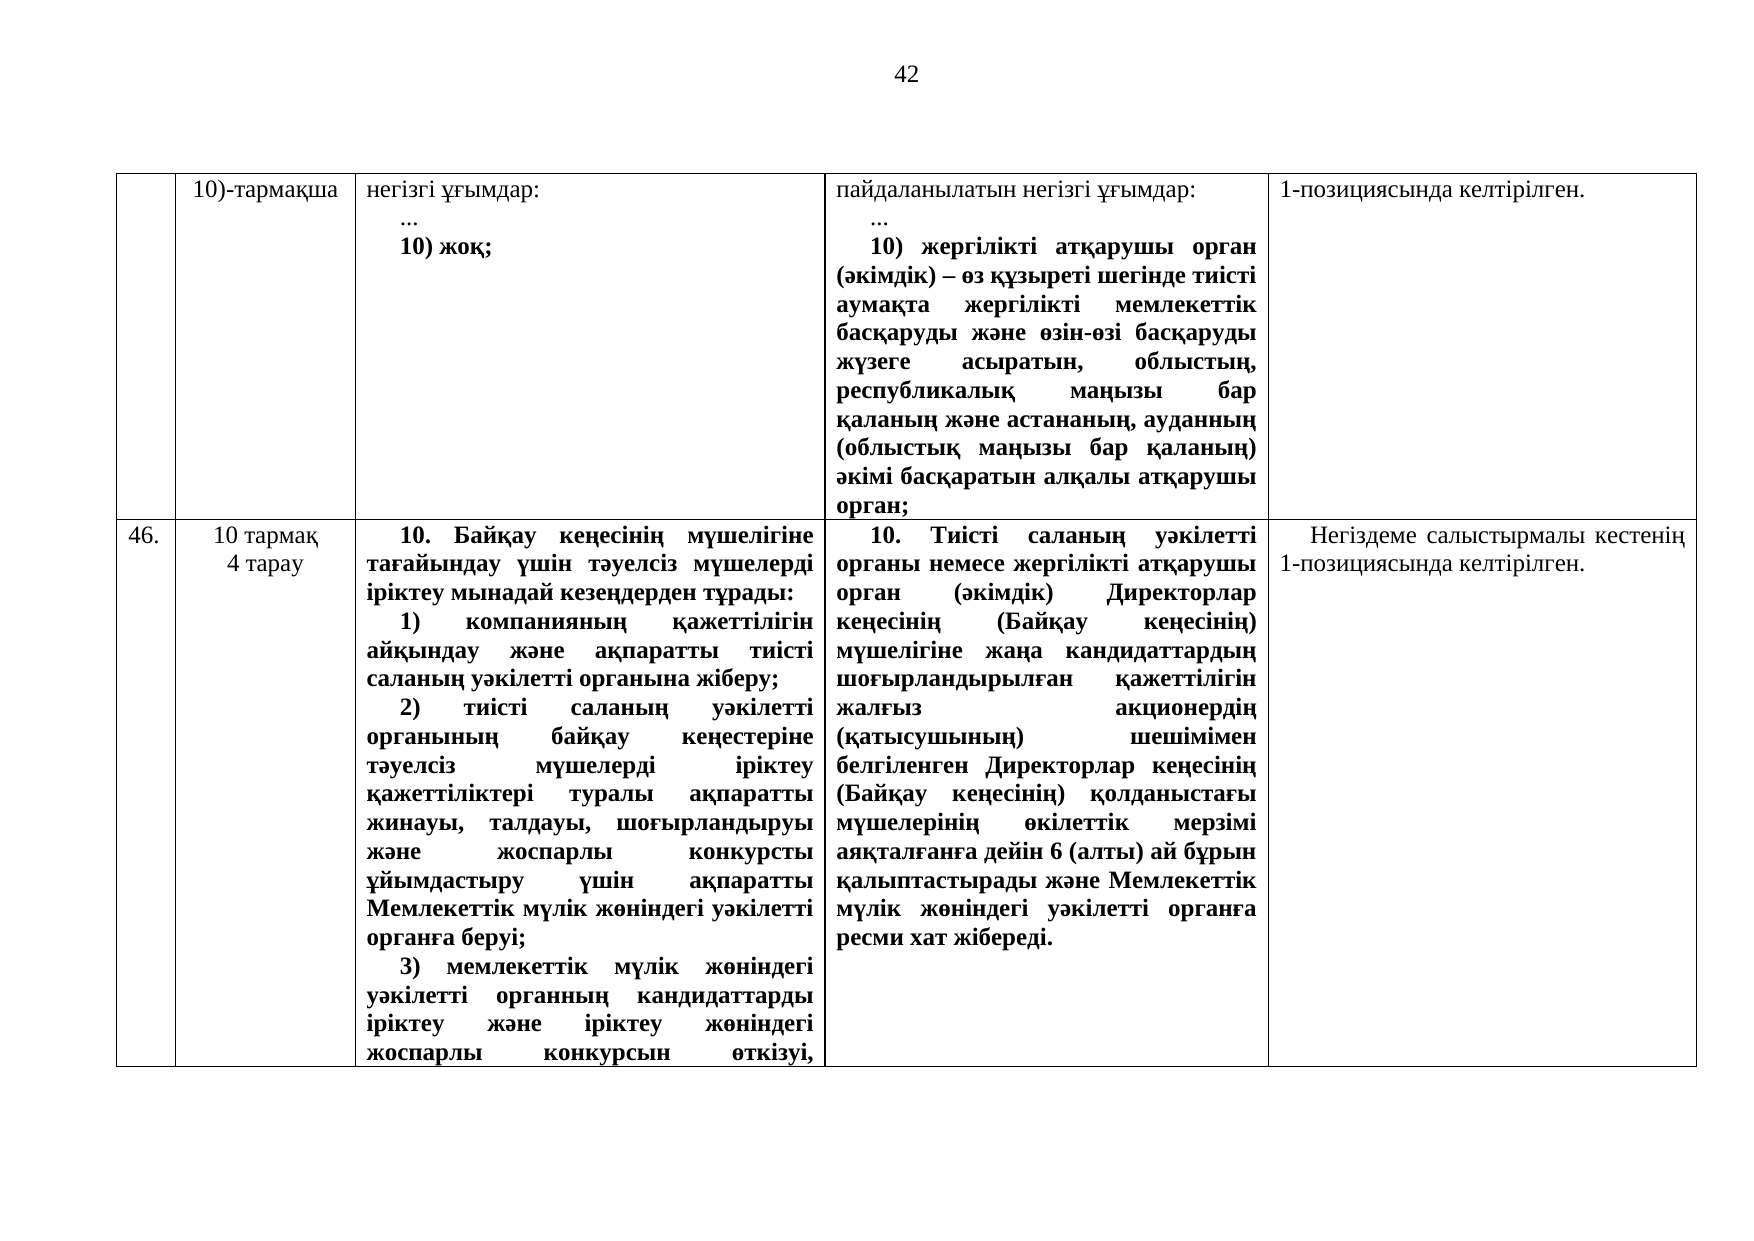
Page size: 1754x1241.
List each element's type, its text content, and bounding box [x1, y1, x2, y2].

table_cell [117, 520, 175, 1066]
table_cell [1269, 520, 1696, 1066]
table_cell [356, 520, 824, 1066]
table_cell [826, 520, 1268, 1066]
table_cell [1269, 174, 1696, 519]
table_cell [826, 174, 1268, 519]
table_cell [356, 174, 824, 519]
table_cell [117, 174, 175, 519]
table_cell 10 тармақ 4 тарау [176, 520, 355, 1066]
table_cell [176, 174, 355, 519]
